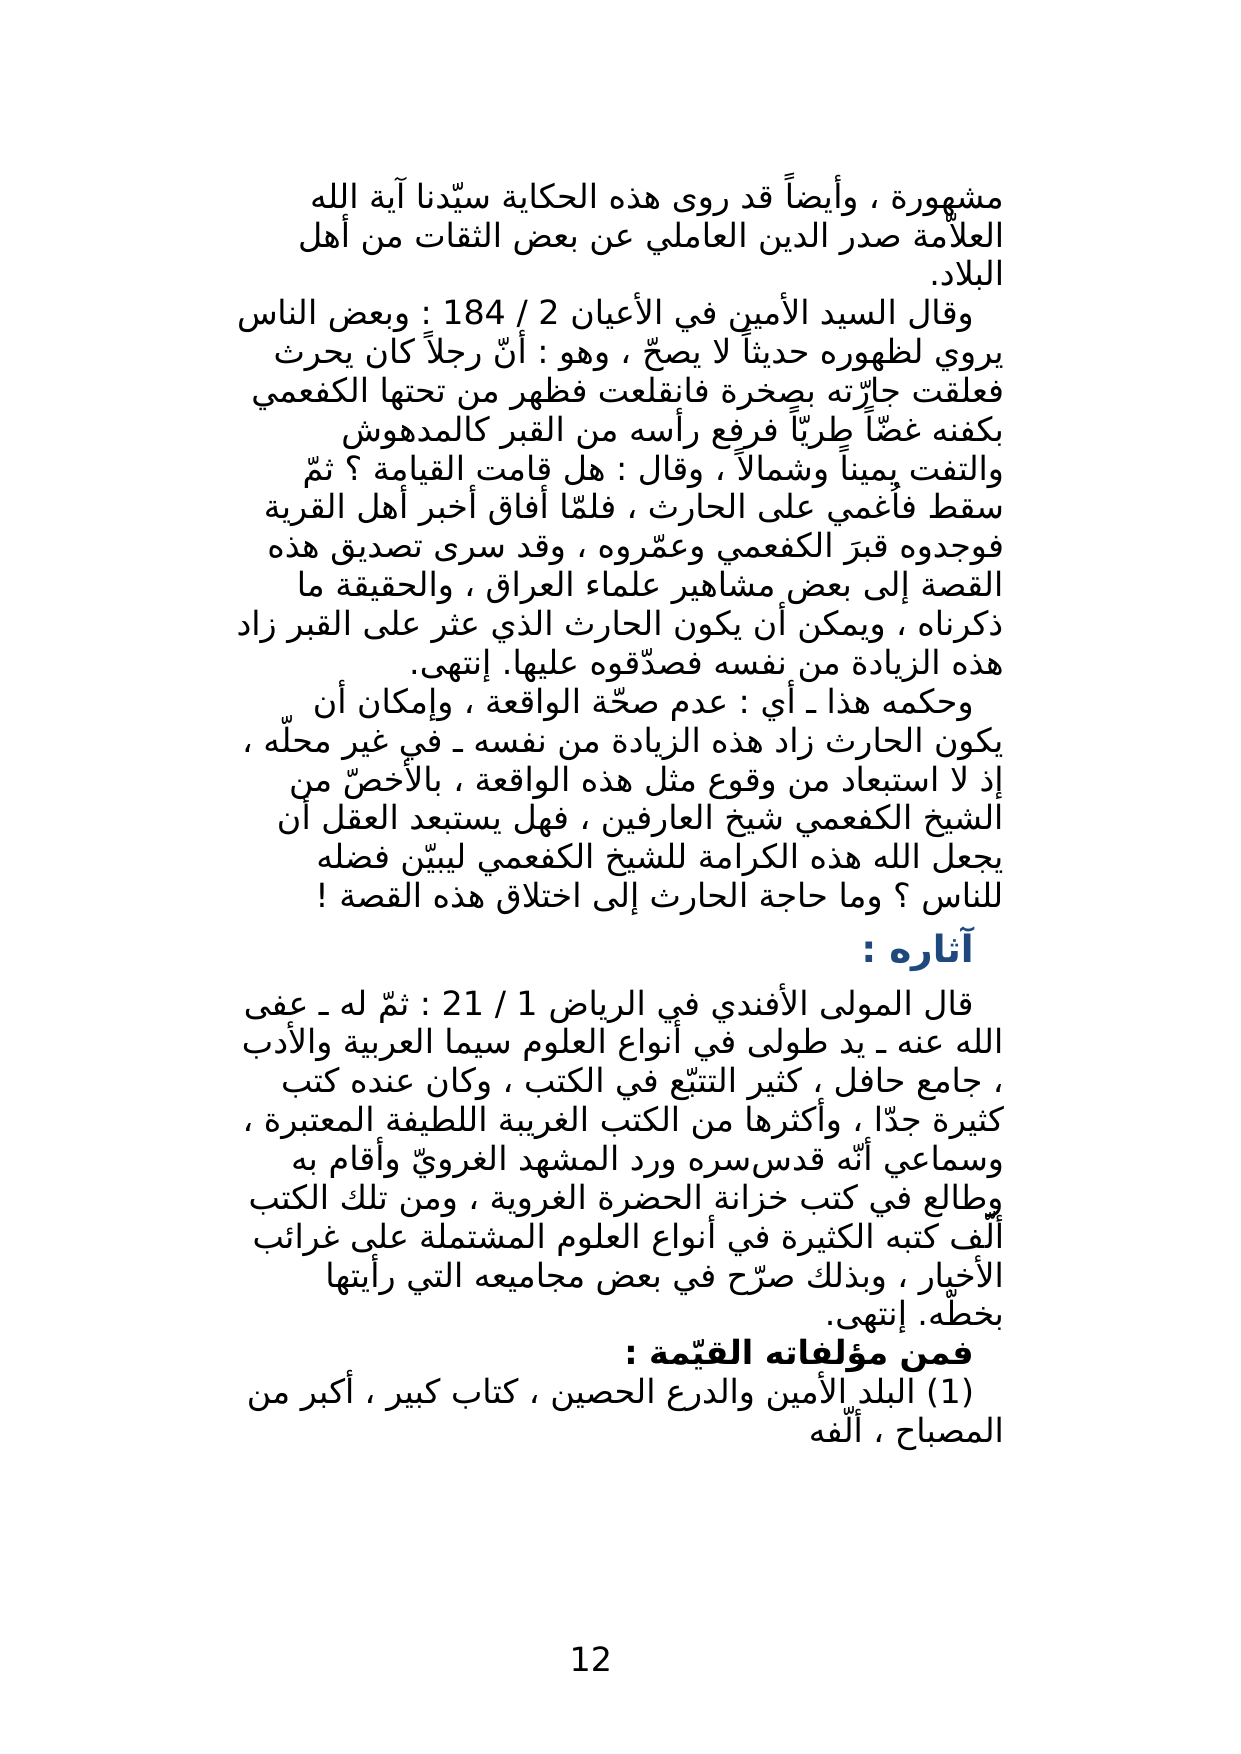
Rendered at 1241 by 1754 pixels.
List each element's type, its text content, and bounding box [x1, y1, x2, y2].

text قال المولى الأفندي في الرياض 1 / 21 : ثمّ له ـ عفى الله عنه ـ يد طولى في أنواع العلوم سيما العربية والأدب ، جامع حافل ، كثير التتبّع في الكتب ، وكان عنده كتب كثيرة جدّا ، وأكثرها من الكتب الغريبة اللطيفة المعتبرة ، وسماعي أنّه قدس‌سره ورد المشهد الغرويّ وأقام به وطالع في كتب خزانة الحضرة الغروية ، ومن تلك الكتب ألّف كتبه الكثيرة في أنواع العلوم المشتملة على غرائب الأخبار ، وبذلك صرّح في بعض مجاميعه التي رأيتها بخطّه. إنتهى. [236, 984, 1004, 1334]
text وحكمه هذا ـ أي : عدم صحّة الواقعة ، وإمكان أن يكون الحارث زاد هذه الزيادة من نفسه ـ في غير محلّه ، إذ لا استبعاد من وقوع مثل هذه الواقعة ، بالأخصّ من الشيخ الكفعمي شيخ العارفين ، فهل يستبعد العقل أن يجعل الله هذه الكرامة للشيخ الكفعمي ليبيّن فضله للناس ؟ وما حاجة الحارث إلى اختلاق هذه القصة ! [236, 682, 1004, 915]
text مشهورة ، وأيضاً قد روى هذه الحكاية سيّدنا آية الله العلاّمة صدر الدين العاملي عن بعض الثقات من أهل البلاد. [236, 177, 1004, 294]
text فمن مؤلفاته القيّمة : [236, 1334, 1004, 1373]
text وقال السيد الأمين في الأعيان 2 / 184 : وبعض الناس يروي لظهوره حديثاً لا يصحّ ، وهو : أنّ رجلاً كان يحرث فعلقت جارّته بصخرة فانقلعت فظهر من تحتها الكفعمي بكفنه غضّاً طريّاً فرفع رأسه من القبر كالمدهوش والتفت يميناً وشمالاً ، وقال : هل قامت القيامة ؟ ثمّ سقط فاُغمي على الحارث ، فلمّا أفاق أخبر أهل القرية فوجدوه قبرَ الكفعمي وعمّروه ، وقد سرى تصديق هذه القصة إلى بعض مشاهير علماء العراق ، والحقيقة ما ذكرناه ، ويمكن أن يكون الحارث الذي عثر على القبر زاد هذه الزيادة من نفسه فصدّقوه عليها. إنتهى. [236, 294, 1004, 682]
subtitle آثاره : [236, 928, 1004, 972]
text (1) البلد الأمين والدرع الحصين ، كتاب كبير ، أكبر من المصباح ، ألّفه [236, 1373, 1004, 1450]
